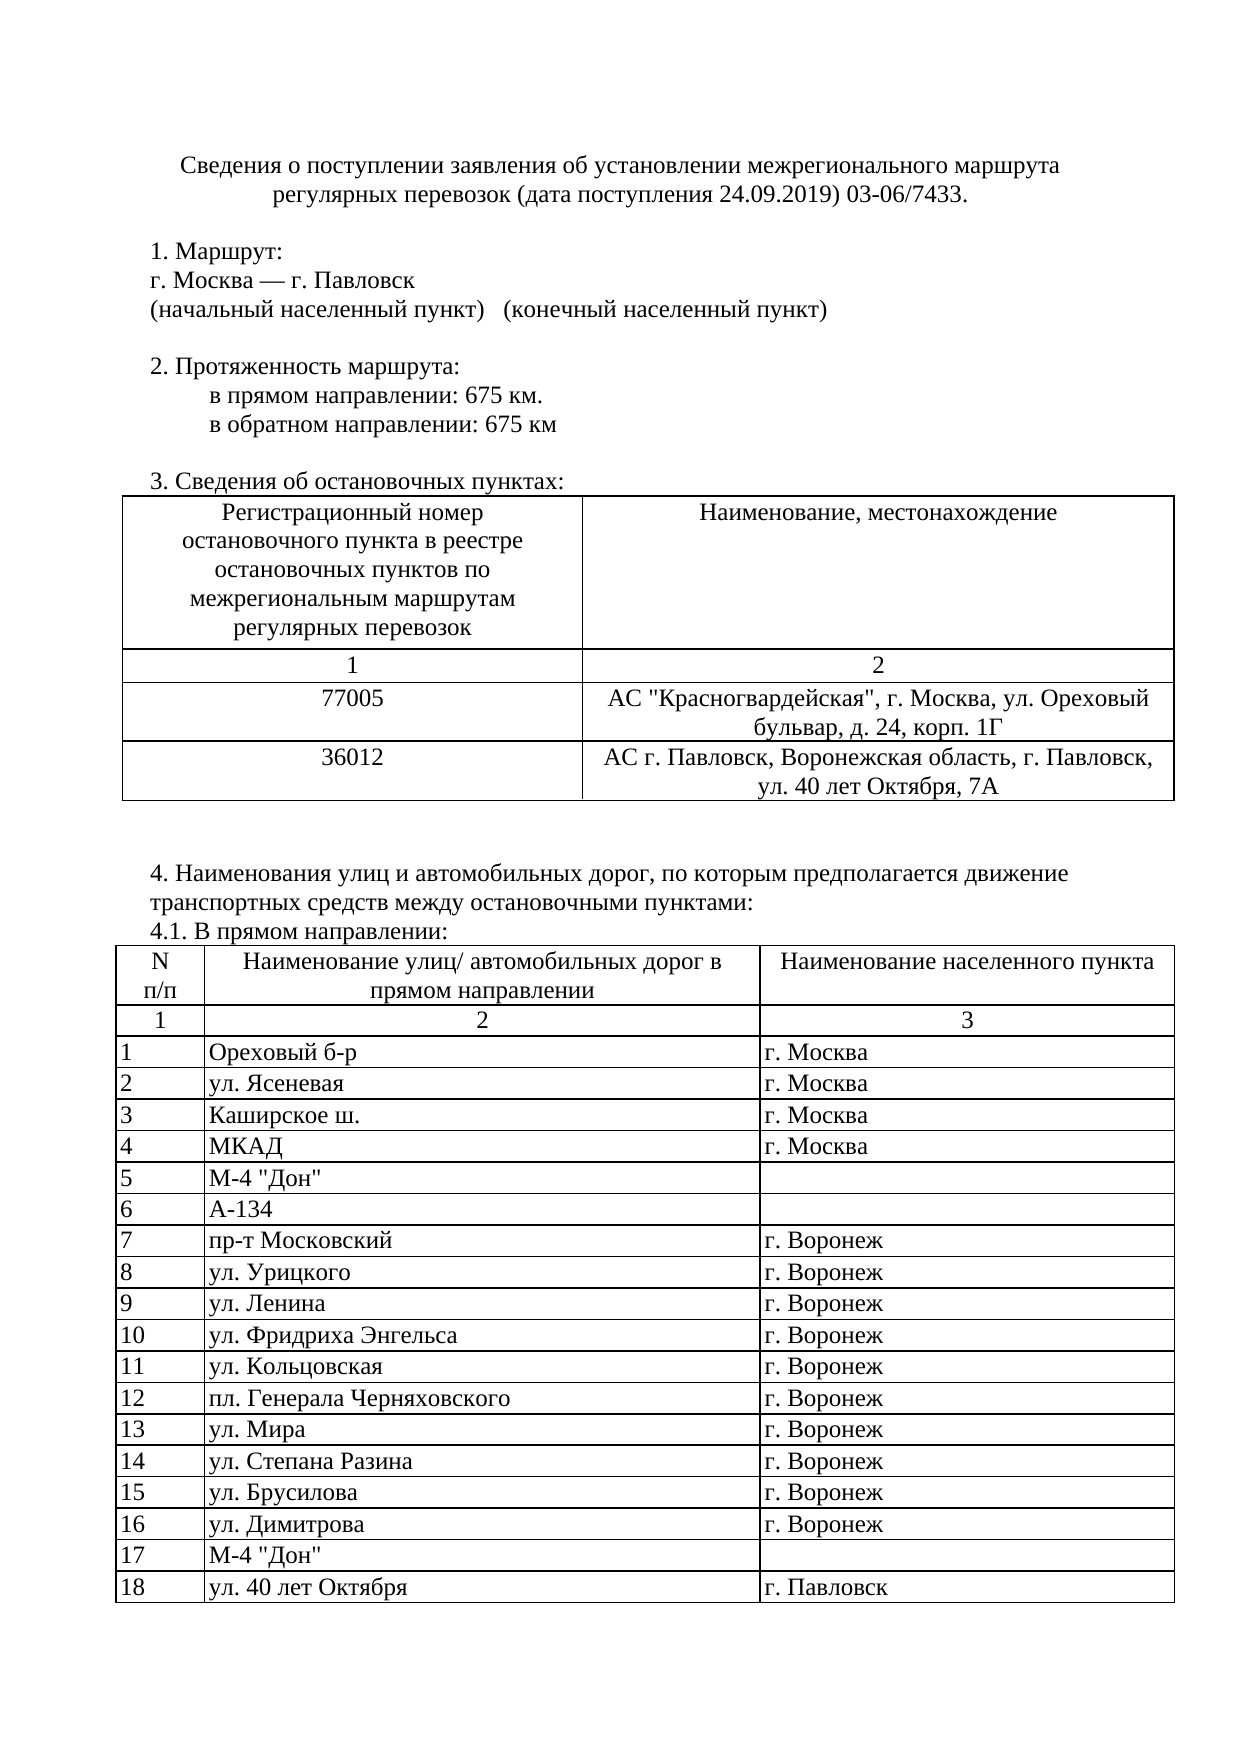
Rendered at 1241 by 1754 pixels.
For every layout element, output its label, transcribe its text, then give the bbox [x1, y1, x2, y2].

table_cell 3 [761, 1006, 1174, 1035]
table_cell ул. Кольцовская [205, 1352, 759, 1381]
table_cell М-4 "Дон" [205, 1163, 759, 1193]
table_cell ул. Димитрова [205, 1509, 759, 1539]
table_cell ул. Ясеневая [205, 1068, 759, 1098]
table_cell 12 [117, 1383, 204, 1413]
table_cell А-134 [205, 1194, 759, 1224]
table_cell Ореховый б-р [205, 1037, 759, 1067]
table_cell АС г. Павловск, Воронежская область, г. Павловск, ул. 40 лет Октября, 7А [583, 742, 1173, 799]
table_cell пл. Генерала Черняховского [205, 1383, 759, 1413]
table_cell [761, 1194, 1174, 1224]
table_cell г. Воронеж [761, 1289, 1174, 1318]
table_header Наименование, местонахождение [583, 497, 1173, 648]
table_cell 10 [117, 1320, 204, 1350]
table_cell г. Москва [761, 1068, 1174, 1098]
table_cell Каширское ш. [205, 1100, 759, 1130]
table_cell [761, 1540, 1174, 1570]
text (начальный населенный пункт) (конечный населенный пункт) [150, 294, 1090, 322]
table_cell ул. Урицкого [205, 1257, 759, 1287]
table_cell 9 [117, 1289, 204, 1318]
table_cell 15 [117, 1477, 204, 1507]
table_cell 2 [583, 650, 1173, 681]
table_cell 13 [117, 1415, 204, 1444]
table_cell 1 [117, 1037, 204, 1067]
text в обратном направлении: 675 км [150, 409, 1090, 437]
table_cell [761, 1163, 1174, 1193]
table_cell г. Москва [761, 1037, 1174, 1067]
table_cell 1 [117, 1006, 204, 1035]
table_cell г. Воронеж [761, 1509, 1174, 1539]
table_cell г. Воронеж [761, 1352, 1174, 1381]
table_cell 36012 [123, 742, 582, 799]
table_cell М-4 "Дон" [205, 1540, 759, 1570]
table_cell ул. 40 лет Октября [205, 1572, 759, 1602]
table_cell 7 [117, 1226, 204, 1256]
text в прямом направлении: 675 км. [150, 380, 1090, 409]
table_cell 2 [117, 1068, 204, 1098]
table_cell 16 [117, 1509, 204, 1539]
text 4. Наименования улиц и автомобильных дорог, по которым предполагается движение транспортных средств между остановочными пунктами: [150, 858, 1090, 916]
table_cell 17 [117, 1540, 204, 1570]
text Сведения о поступлении заявления об установлении межрегионального маршрута регулярных перевозок (дата поступления 24.09.2019) 03-06/7433. [150, 150, 1090, 207]
table_cell МКАД [205, 1131, 759, 1161]
table_cell 3 [117, 1100, 204, 1130]
table_cell 77005 [123, 683, 582, 740]
text 1. Маршрут: [150, 236, 1090, 265]
table_cell ул. Брусилова [205, 1477, 759, 1507]
table_cell ул. Ленина [205, 1289, 759, 1318]
table_header Наименование населенного пункта [761, 946, 1174, 1004]
table_cell г. Воронеж [761, 1226, 1174, 1256]
table_cell г. Воронеж [761, 1257, 1174, 1287]
table_cell 14 [117, 1446, 204, 1476]
table_cell ул. Мира [205, 1415, 759, 1444]
table_header Наименование улиц/ автомобильных дорог в прямом направлении [205, 946, 759, 1004]
table_cell г. Воронеж [761, 1446, 1174, 1476]
table_cell г. Воронеж [761, 1320, 1174, 1350]
table_cell 6 [117, 1194, 204, 1224]
text 2. Протяженность маршрута: [150, 351, 1090, 380]
table_cell ул. Фридриха Энгельса [205, 1320, 759, 1350]
table_cell 8 [117, 1257, 204, 1287]
table_cell пр-т Московский [205, 1226, 759, 1256]
table_cell г. Воронеж [761, 1383, 1174, 1413]
table_cell г. Москва [761, 1100, 1174, 1130]
table_cell 5 [117, 1163, 204, 1193]
table_cell г. Москва [761, 1131, 1174, 1161]
table_cell 1 [123, 650, 582, 681]
text 3. Сведения об остановочных пунктах: [150, 466, 1090, 495]
table_cell АС "Красногвардейская", г. Москва, ул. Ореховый бульвар, д. 24, корп. 1Г [583, 683, 1173, 740]
table_cell 2 [205, 1006, 759, 1035]
table_header N п/п [117, 946, 204, 1004]
table_cell 18 [117, 1572, 204, 1602]
table_header Регистрационный номер остановочного пункта в реестре остановочных пунктов по межрегиональным маршрутам регулярных перевозок [123, 497, 582, 648]
table_cell г. Павловск [761, 1572, 1174, 1602]
table_cell г. Воронеж [761, 1477, 1174, 1507]
table_cell 11 [117, 1352, 204, 1381]
text 4.1. В прямом направлении: [150, 916, 1090, 945]
text г. Москва — г. Павловск [150, 265, 1090, 294]
table_cell г. Воронеж [761, 1415, 1174, 1444]
table_cell ул. Степана Разина [205, 1446, 759, 1476]
table_cell 4 [117, 1131, 204, 1161]
